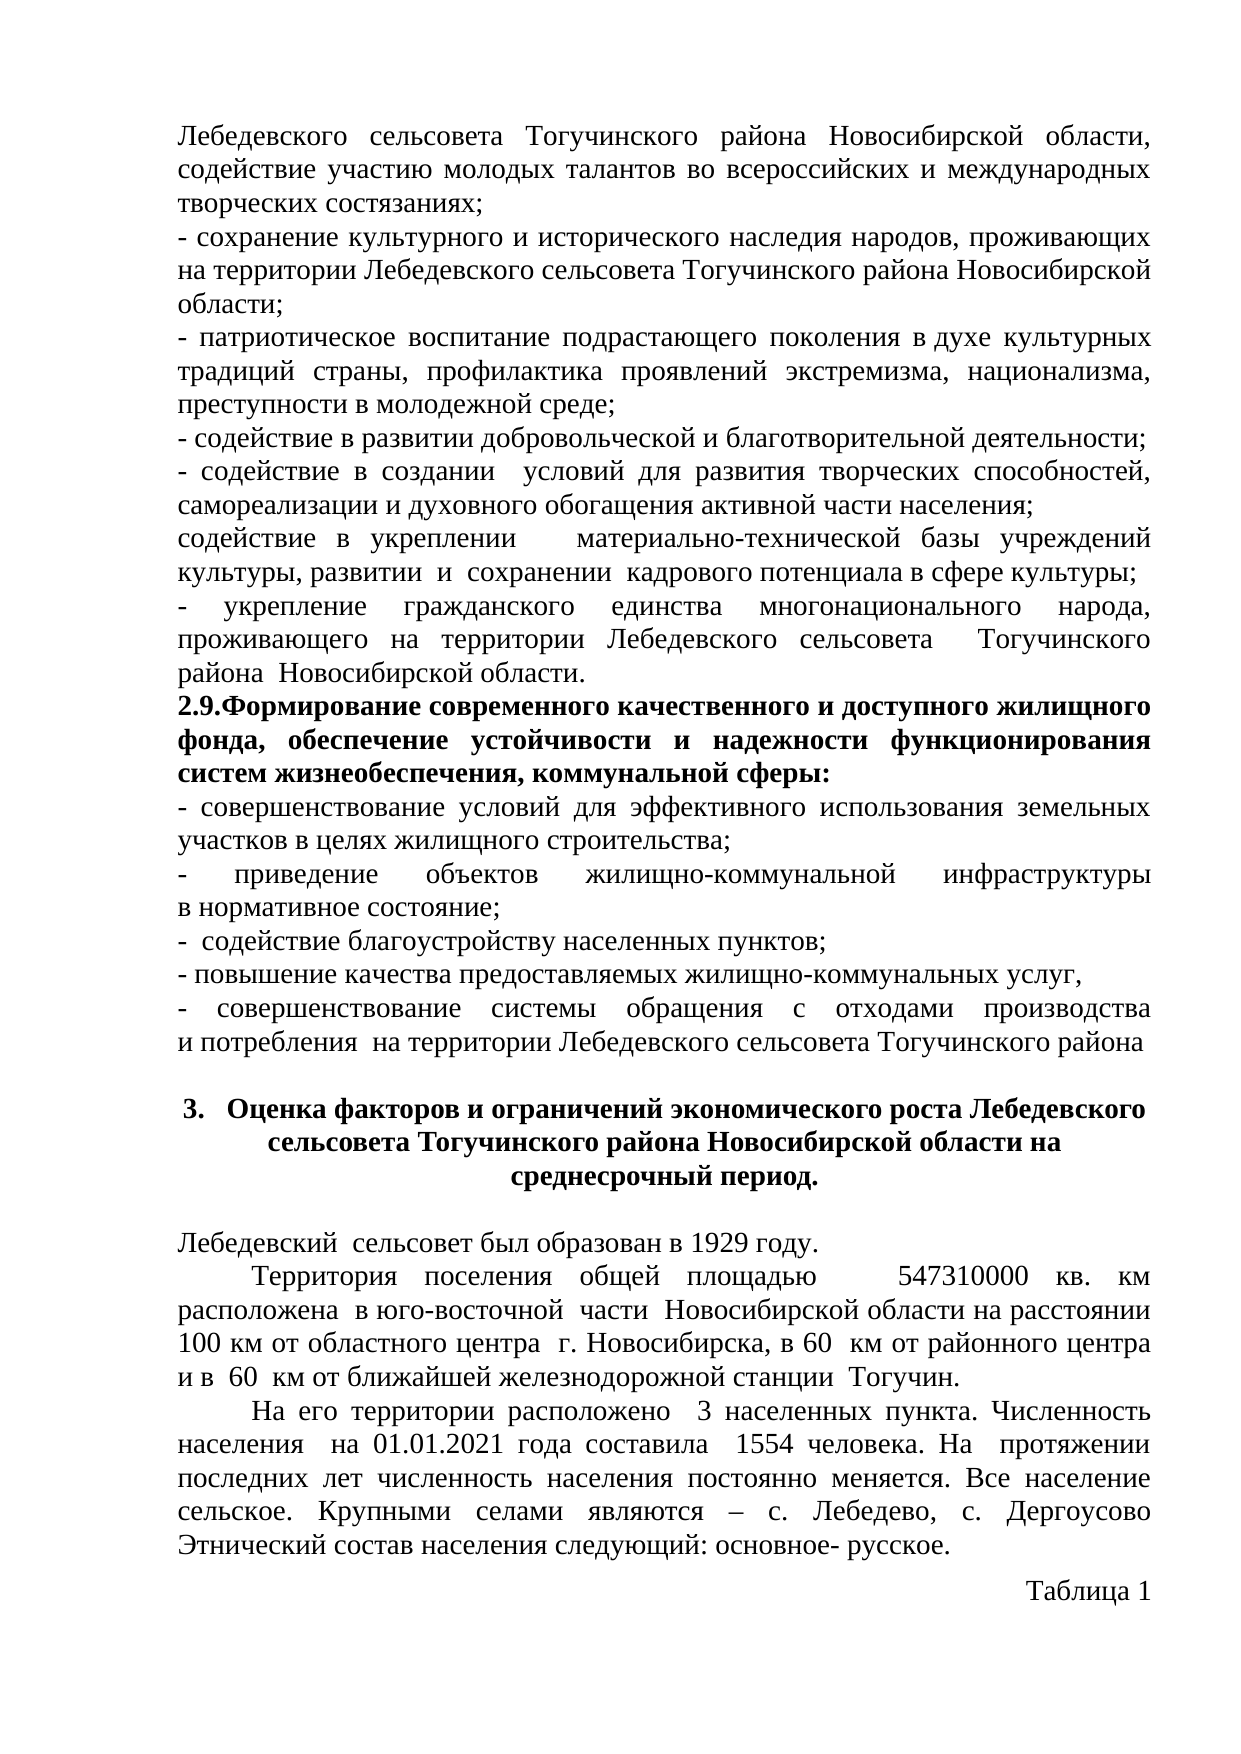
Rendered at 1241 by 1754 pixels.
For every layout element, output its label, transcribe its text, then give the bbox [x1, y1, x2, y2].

text - приведение объектов жилищно-коммунальной инфраструктуры в нормативное состояние; [177, 856, 1152, 923]
text Таблица 1 [177, 1573, 1152, 1606]
text - совершенствование условий для эффективного использования земельных участков в целях жилищного строительства; [177, 789, 1152, 856]
text - содействие благоустройству населенных пунктов; [177, 923, 1152, 957]
text На его территории расположено 3 населенных пункта. Численность населения на 01.01.2021 года составила 1554 человека. На протяжении последних лет численность населения постоянно меняется. Все население сельское. Крупными селами являются – с. Лебедево, с. Дергоусово Этнический состав населения следующий: основное- русское. [177, 1393, 1152, 1560]
text - патриотическое воспитание подрастающего поколения в духе культурных традиций страны, профилактика проявлений экстремизма, национализма, преступности в молодежной среде; [177, 319, 1152, 420]
text - содействие в развитии добровольческой и благотворительной деятельности; [177, 420, 1152, 453]
text - повышение качества предоставляемых жилищно-коммунальных услуг, [177, 957, 1152, 990]
text - сохранение культурного и исторического наследия народов, проживающих на территории Лебедевского сельсовета Тогучинского района Новосибирской области; [177, 219, 1152, 319]
text - укрепление гражданского единства многонационального народа, проживающего на территории Лебедевского сельсовета Тогучинского района Новосибирской области. [177, 588, 1152, 688]
text Лебедевский сельсовет был образован в 1929 году. [177, 1225, 1152, 1258]
text 3. Оценка факторов и ограничений экономического роста Лебедевского сельсовета Тогучинского района Новосибирской области на среднесрочный период. [177, 1091, 1152, 1191]
text Территория поселения общей площадью 547310000 кв. км расположена в юго-восточной части Новосибирской области на расстоянии 100 км от областного центра г. Новосибирска, в 60 км от районного центра и в 60 км от ближайшей железнодорожной станции Тогучин. [177, 1258, 1152, 1393]
text 2.9.Формирование современного качественного и доступного жилищного фонда, обеспечение устойчивости и надежности функционирования систем жизнеобеспечения, коммунальной сферы: [177, 688, 1152, 789]
text - содействие в создании условий для развития творческих способностей, самореализации и духовного обогащения активной части населения; [177, 453, 1152, 521]
text - совершенствование системы обращения с отходами производства и потребления на территории Лебедевского сельсовета Тогучинского района [177, 990, 1152, 1057]
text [177, 118, 1152, 219]
text содействие в укреплении материально-технической базы учреждений культуры, развитии и сохранении кадрового потенциала в сфере культуры; [177, 521, 1152, 588]
